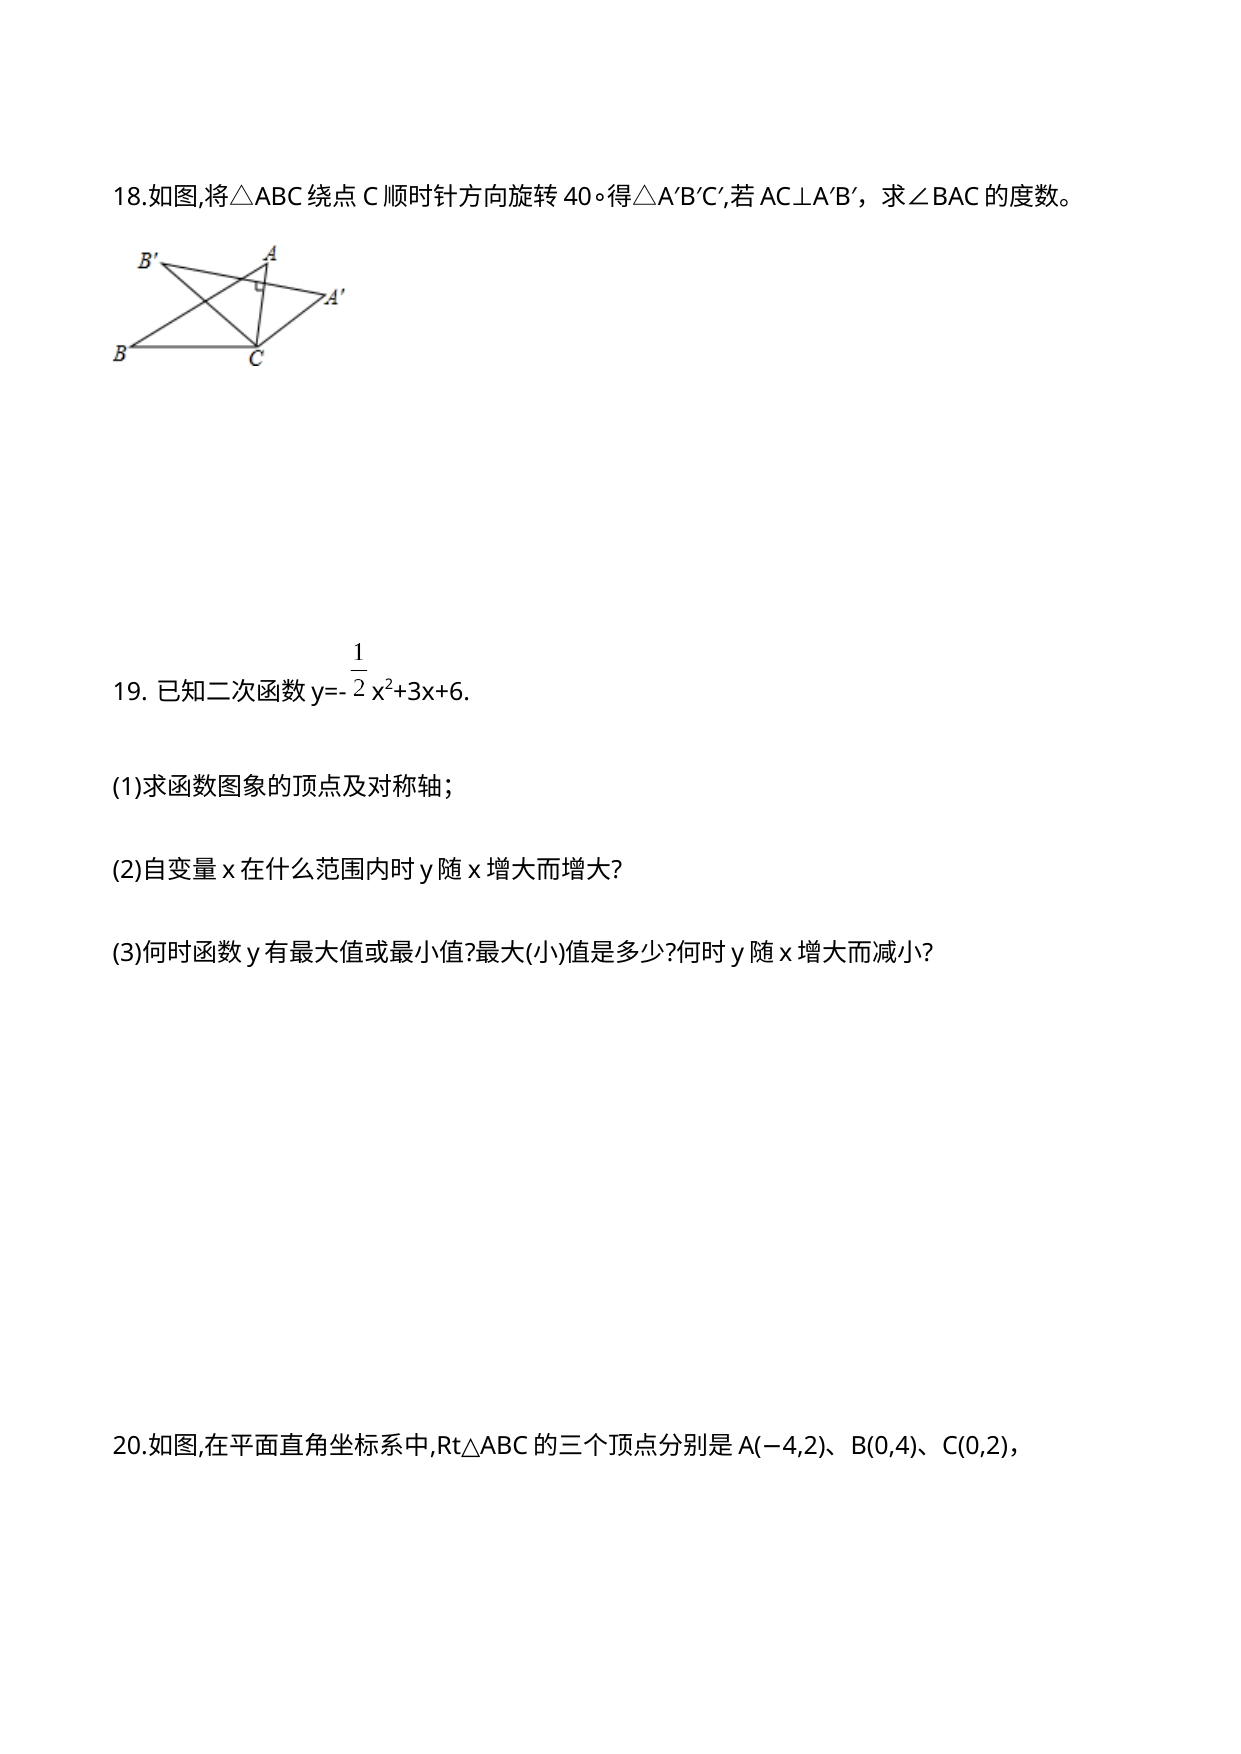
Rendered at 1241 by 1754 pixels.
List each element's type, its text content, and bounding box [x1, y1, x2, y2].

list 18.如图,将△ABC绕点C顺时针方向旋转40∘得△A′B′C′,若AC⊥A′B′，求∠BAC的度数。 [112, 162, 1128, 227]
list 已知二次函数y=-x2+3x+6. [112, 636, 1128, 734]
list (2)自变量x在什么范围内时y随x增大而增大? [112, 835, 1128, 900]
list 20.如图,在平面直角坐标系中,Rt△ABC的三个顶点分别是A(−4,2)、B(0,4)、C(0,2)， [112, 1411, 1128, 1476]
list (3)何时函数y有最大值或最小值?最大(小)值是多少?何时y随x增大而减小? [112, 918, 1128, 983]
list (1)求函数图象的顶点及对称轴； [112, 752, 1128, 817]
picture [112, 245, 346, 366]
